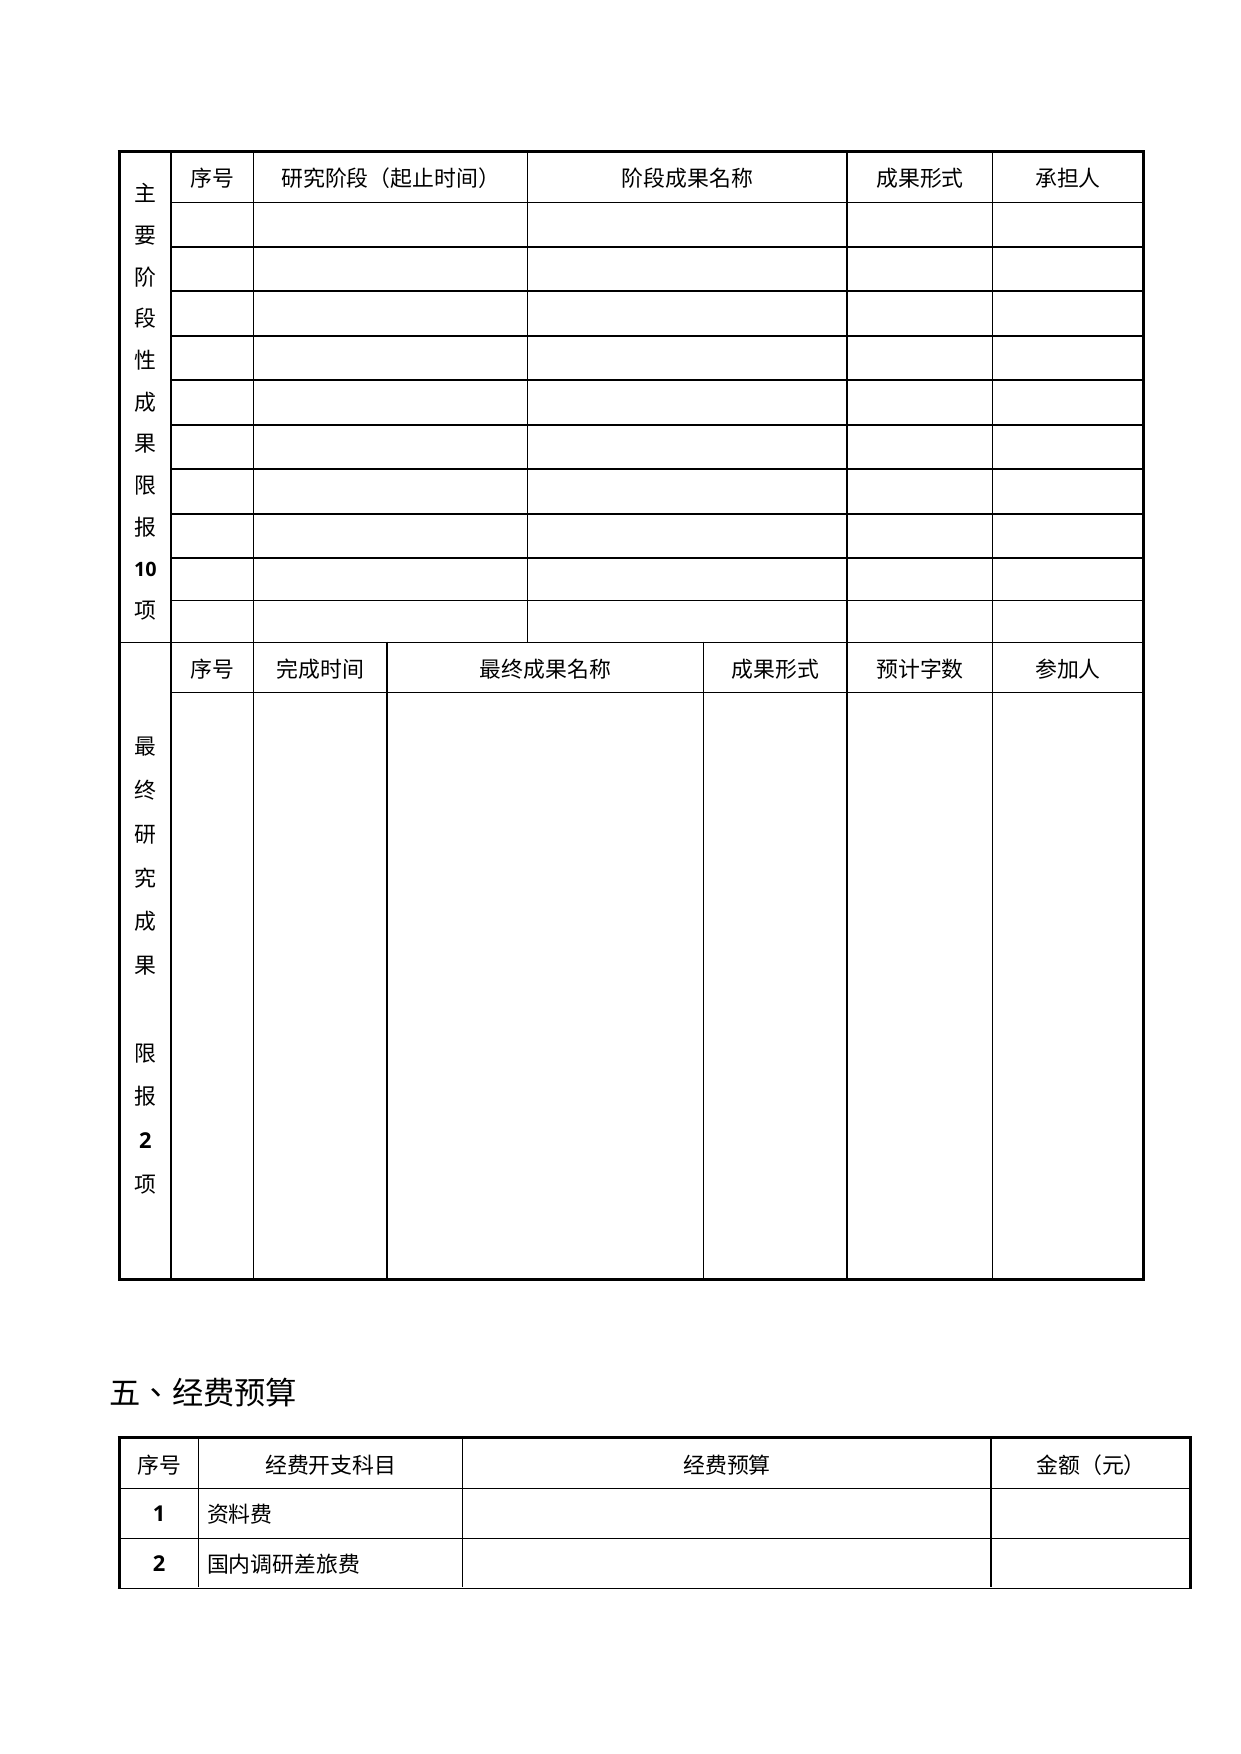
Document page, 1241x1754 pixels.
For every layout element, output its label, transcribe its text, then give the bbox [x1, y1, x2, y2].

table_cell [993, 426, 1142, 468]
table_cell [528, 559, 846, 599]
table_cell [848, 337, 992, 379]
table_cell [993, 515, 1142, 557]
table_cell [172, 515, 253, 557]
table_cell [172, 559, 253, 599]
table_header 研究阶段（起止时间） [254, 153, 527, 201]
table_cell [528, 337, 846, 379]
table_header 经费预算 [463, 1439, 990, 1488]
table_header 成果形式 [848, 153, 992, 201]
table_cell [528, 203, 846, 246]
table_cell [172, 337, 253, 379]
table_cell [254, 470, 527, 513]
table_cell [992, 1539, 1189, 1587]
table_cell 预计字数 [848, 643, 992, 692]
table_cell [254, 515, 527, 557]
table_header 阶段成果名称 [528, 153, 846, 201]
table_cell 国内调研差旅费 [199, 1539, 462, 1587]
table_cell [172, 601, 253, 642]
table_cell 成果形式 [704, 643, 846, 692]
table_cell 最终成果名称 [388, 643, 703, 692]
table_cell [848, 381, 992, 424]
table_cell [993, 248, 1142, 290]
table_cell [992, 1489, 1189, 1537]
table_cell [993, 601, 1142, 642]
table_cell [254, 337, 527, 379]
table_cell [704, 693, 846, 1277]
table_cell [528, 470, 846, 513]
table_cell [463, 1489, 990, 1537]
table_cell [993, 559, 1142, 599]
table_header 序号 [121, 1439, 198, 1488]
table_header 承担人 [993, 153, 1142, 201]
table_cell [254, 426, 527, 468]
table_cell [172, 292, 253, 335]
table_cell [254, 248, 527, 290]
text 五、经费预算 [109, 1368, 1081, 1413]
table_cell 2 [121, 1539, 198, 1587]
table_cell 1 [121, 1489, 198, 1537]
table_cell [993, 337, 1142, 379]
table_cell [172, 248, 253, 290]
table_header 经费开支科目 [199, 1439, 462, 1488]
table_cell [848, 248, 992, 290]
table_cell [848, 693, 992, 1277]
table_cell [254, 203, 527, 246]
table_cell 参加人 [993, 643, 1142, 692]
table_cell [848, 426, 992, 468]
table_cell [848, 601, 992, 642]
table_cell [254, 601, 527, 642]
table_cell [848, 292, 992, 335]
table_cell [993, 470, 1142, 513]
table_cell 序号 [172, 643, 253, 692]
table_cell [172, 693, 253, 1277]
table_cell [848, 470, 992, 513]
table_cell [848, 203, 992, 246]
table_cell [254, 559, 527, 599]
table_cell [993, 203, 1142, 246]
table_cell [993, 693, 1142, 1277]
table_cell [172, 426, 253, 468]
table_cell 最 终 研 究 成 果 限 报 2 项 [121, 643, 170, 1277]
table_cell [993, 381, 1142, 424]
table_cell [528, 381, 846, 424]
table_header 序号 [172, 153, 253, 201]
table_cell [463, 1539, 990, 1587]
table_header 金额（元） [992, 1439, 1189, 1488]
table_cell [388, 693, 703, 1277]
table_cell 完成时间 [254, 643, 386, 692]
table_cell [528, 515, 846, 557]
table_cell 资料费 [199, 1489, 462, 1537]
table_cell [848, 515, 992, 557]
table_cell [528, 248, 846, 290]
table_cell [993, 292, 1142, 335]
table_cell [172, 470, 253, 513]
table_cell [848, 559, 992, 599]
table_header 主 要 阶 段 性 成 果 限 报 10 项 [121, 153, 170, 642]
table_cell [254, 381, 527, 424]
table_cell [254, 693, 386, 1277]
table_cell [528, 426, 846, 468]
table_cell [254, 292, 527, 335]
table_cell [172, 203, 253, 246]
table_cell [172, 381, 253, 424]
table_cell [528, 292, 846, 335]
table_cell [528, 601, 846, 642]
